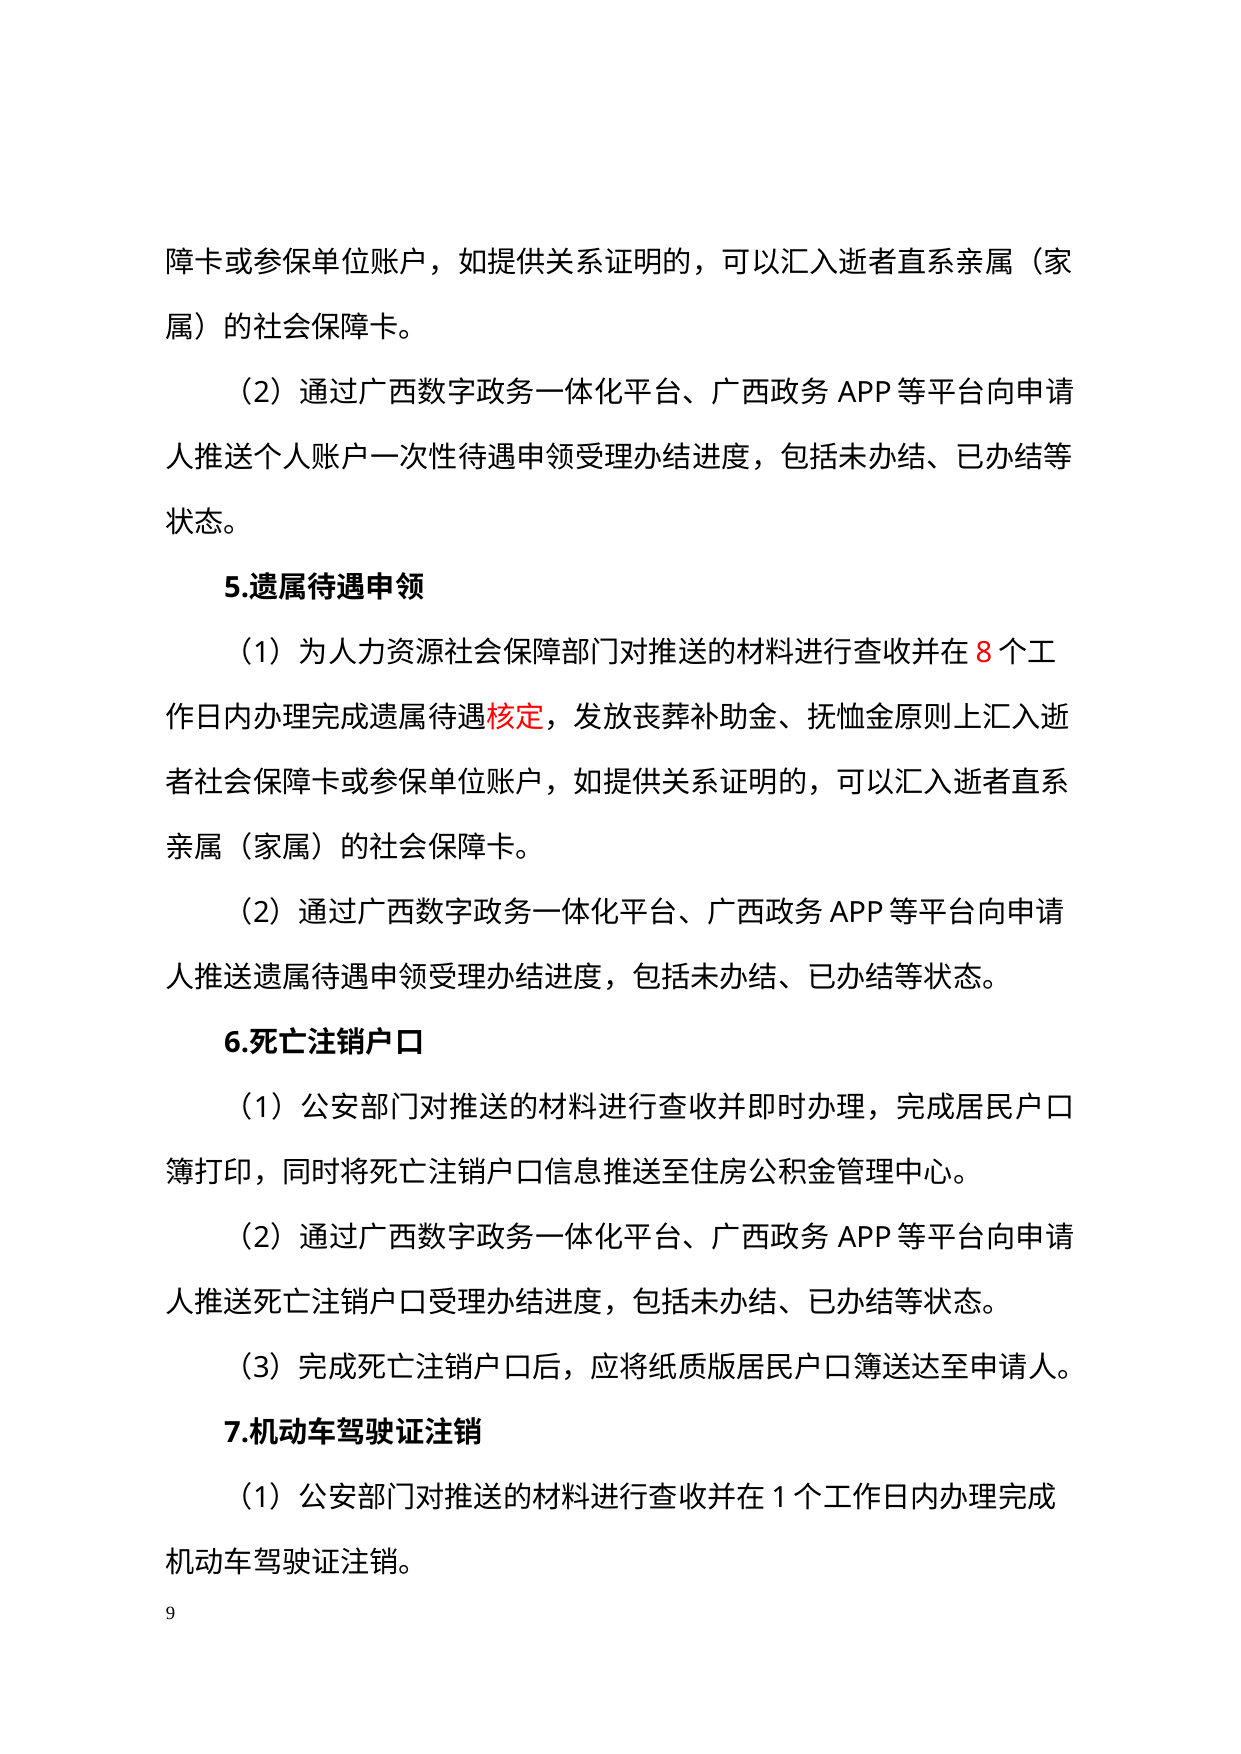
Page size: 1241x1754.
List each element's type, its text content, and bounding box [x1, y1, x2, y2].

list （1）公安部门对推送的材料进行查收并在1个工作日内办理完成机动车驾驶证注销。 [165, 1463, 1075, 1593]
list （2）通过广西数字政务一体化平台、广西政务APP等平台向申请人推送个人账户一次性待遇申领受理办结进度，包括未办结、已办结等状态。 [165, 358, 1075, 553]
list 7.机动车驾驶证注销 [165, 1398, 1075, 1463]
list 5.遗属待遇申领 [165, 553, 1075, 618]
list （1）为人力资源社会保障部门对推送的材料进行查收并在8个工作日内办理完成遗属待遇核定，发放丧葬补助金、抚恤金原则上汇入逝者社会保障卡或参保单位账户，如提供关系证明的，可以汇入逝者直系亲属（家属）的社会保障卡。 [165, 618, 1075, 878]
list （1）公安部门对推送的材料进行查收并即时办理，完成居民户口簿打印，同时将死亡注销户口信息推送至住房公积金管理中心。 [165, 1073, 1075, 1203]
list （2）通过广西数字政务一体化平台、广西政务APP等平台向申请人推送遗属待遇申领受理办结进度，包括未办结、已办结等状态。 [165, 878, 1075, 1008]
list （3）完成死亡注销户口后，应将纸质版居民户口簿送达至申请人。 [165, 1333, 1075, 1398]
list 6.死亡注销户口 [165, 1008, 1075, 1073]
list （2）通过广西数字政务一体化平台、广西政务APP等平台向申请人推送死亡注销户口受理办结进度，包括未办结、已办结等状态。 [165, 1203, 1075, 1333]
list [165, 228, 1075, 358]
